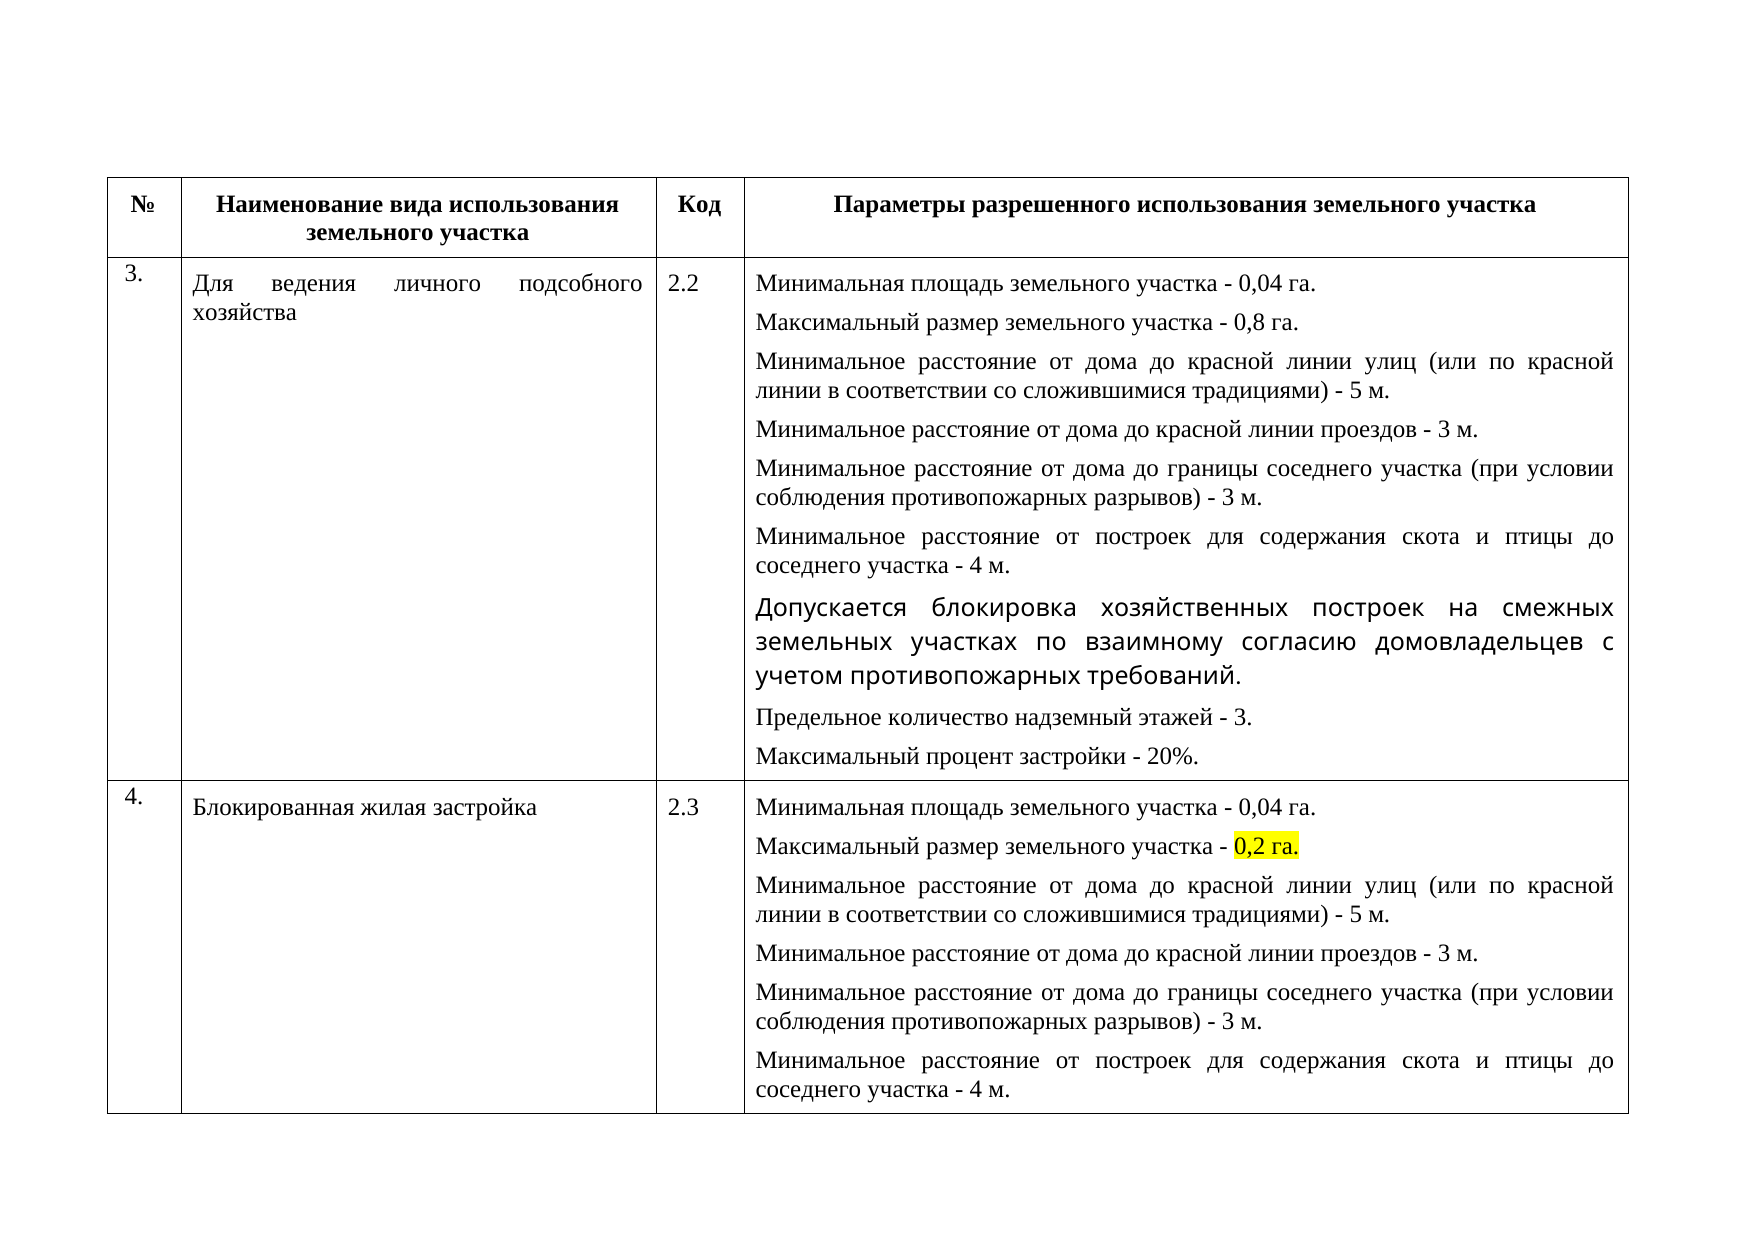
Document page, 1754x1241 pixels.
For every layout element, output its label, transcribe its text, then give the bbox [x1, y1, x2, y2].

table_header Наименование вида использования земельного участка [182, 178, 656, 257]
table_cell 2.2 [657, 258, 744, 780]
table_header № [108, 178, 181, 257]
table_header Код [657, 178, 744, 257]
table_cell 2.3 [657, 781, 744, 1113]
table_cell Минимальная площадь земельного участка - 0,04 га. Максимальный размер земельного участка - 0,8 га. Минимальное расстояние от дома до красной линии улиц (или по красной линии в соответствии со сложившимися традициями) - 5 м. Минимальное расстояние от дома до красной линии проездов - 3 м. Минимальное расстояние от дома до границы соседнего участка (при условии соблюдения противопожарных разрывов) - 3 м. Минимальное расстояние от построек для содержания скота и птицы до соседнего участка - 4 м. Допускается блокировка хозяйственных построек на смежных земельных участках по взаимному согласию домовладельцев с учетом противопожарных требований. Предельное количество надземный этажей - 3. Максимальный процент застройки - 20%. [745, 258, 1628, 780]
table_cell [108, 258, 181, 780]
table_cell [745, 781, 1628, 1113]
table_cell Блокированная жилая застройка [182, 781, 656, 1113]
table_cell Для ведения личного подсобного хозяйства [182, 258, 656, 780]
table_header Параметры разрешенного использования земельного участка [745, 178, 1628, 257]
table_cell [108, 781, 181, 1113]
